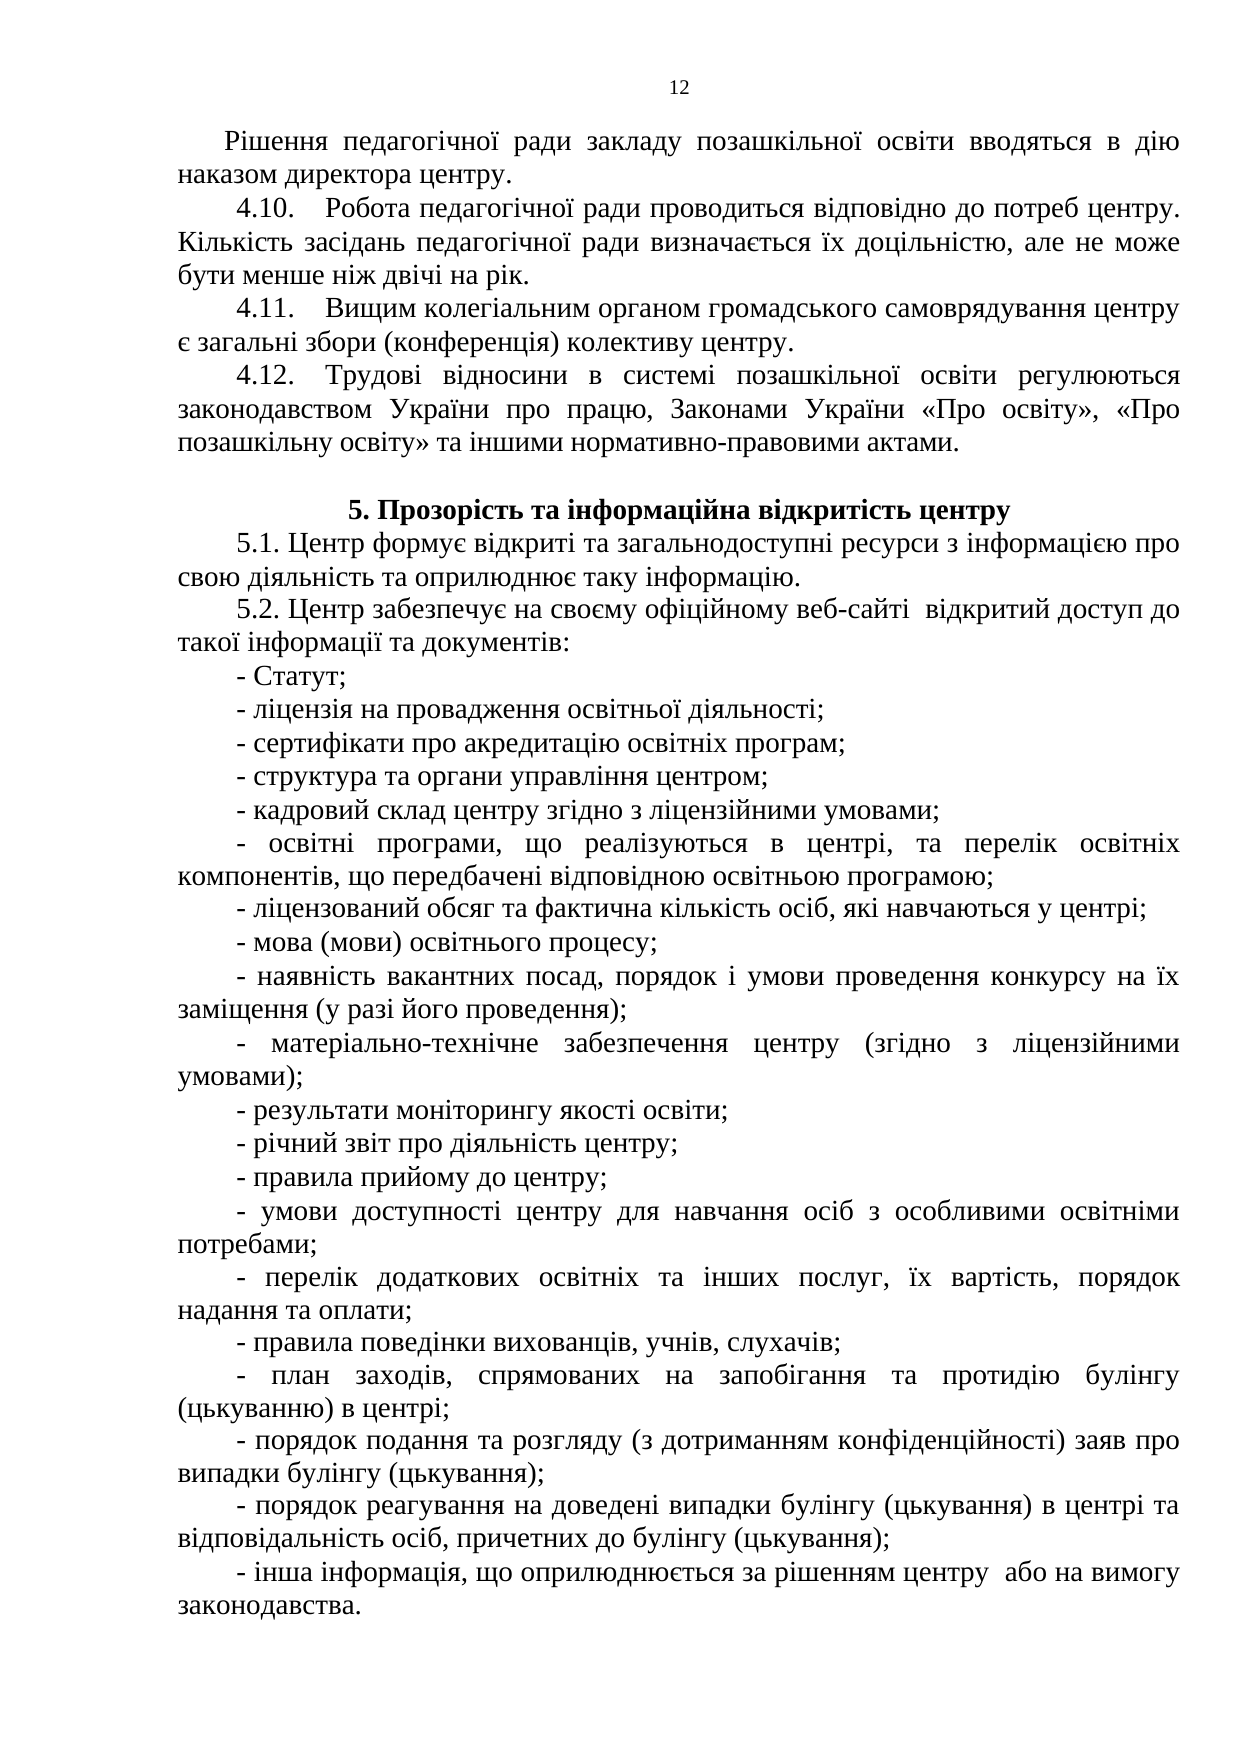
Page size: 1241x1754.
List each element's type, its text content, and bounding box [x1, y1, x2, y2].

text - перелік додаткових освітніх та інших послуг, їх вартість, порядок надання та оплати; [177, 1261, 1181, 1326]
text - порядок реагування на доведені випадки булінгу (цькування) в центрі та відповідальність осіб, причетних до булінгу (цькування); [177, 1488, 1181, 1554]
list Вищим колегіальним органом громадського самоврядування центру є загальні збори (конференція) колективу центру. [177, 291, 1181, 358]
text - матеріально-технічне забезпечення центру (згідно з ліцензійними умовами); [177, 1027, 1181, 1092]
text - кадровий склад центру згідно з ліцензійними умовами; [236, 792, 1181, 825]
text - умови доступності центру для навчання осіб з особливими освітніми потребами; [177, 1194, 1181, 1259]
text 5.1. Центр формує відкриті та загальнодоступні ресурси з інформацією про свою діяльність та оприлюднює таку інформацію. [177, 526, 1181, 593]
text - річний звіт про діяльність центру; [177, 1126, 1181, 1159]
text - сертифікати про акредитацію освітніх програм; [236, 725, 1181, 758]
text - ліцензований обсяг та фактична кількість осіб, які навчаються у центрі; [177, 892, 1181, 924]
text - ліцензія на провадження освітньої діяльності; [236, 692, 1181, 725]
text - освітні програми, що реалізуються в центрі, та перелік освітніх компонентів, що передбачені відповідною освітньою програмою; [177, 827, 1181, 892]
text - структура та органи управління центром; [236, 758, 1181, 792]
list Робота педагогічної ради проводиться відповідно до потреб центру. Кількість засідань педагогічної ради визначається їх доцільністю, але не може бути менше ніж двічі на рік. [177, 190, 1181, 291]
text - інша інформація, що оприлюднюється за рішенням центру або на вимогу законодавства. [177, 1555, 1181, 1621]
text 5. Прозорість та інформаційна відкритість центру [177, 492, 1181, 526]
text - результати моніторингу якості освіти; [177, 1092, 1181, 1126]
list Трудові відносини в системі позашкільної освіти регулюються законодавством України про працю, Законами України «Про освіту», «Про позашкільну освіту» та іншими нормативно-правовими актами. [177, 358, 1181, 458]
text - порядок подання та розгляду (з дотриманням конфіденційності) заяв про випадки булінгу (цькування); [177, 1423, 1181, 1488]
text - правила поведінки вихованців, учнів, слухачів; [177, 1326, 1181, 1358]
text Рішення педагогічної ради закладу позашкільної освіти вводяться в дію наказом директора центру. [177, 123, 1181, 190]
text - наявність вакантних посад, порядок і умови проведення конкурсу на їх заміщення (у разі його проведення); [177, 958, 1181, 1025]
text 5.2. Центр забезпечує на своєму офіційному веб-сайті відкритий доступ до такої інформації та документів: [177, 593, 1181, 658]
text - план заходів, спрямованих на запобігання та протидію булінгу (цькуванню) в центрі; [177, 1358, 1181, 1423]
text - мова (мови) освітнього процесу; [177, 924, 1181, 958]
text - Статут; [236, 658, 1181, 692]
text - правила прийому до центру; [177, 1159, 1181, 1193]
